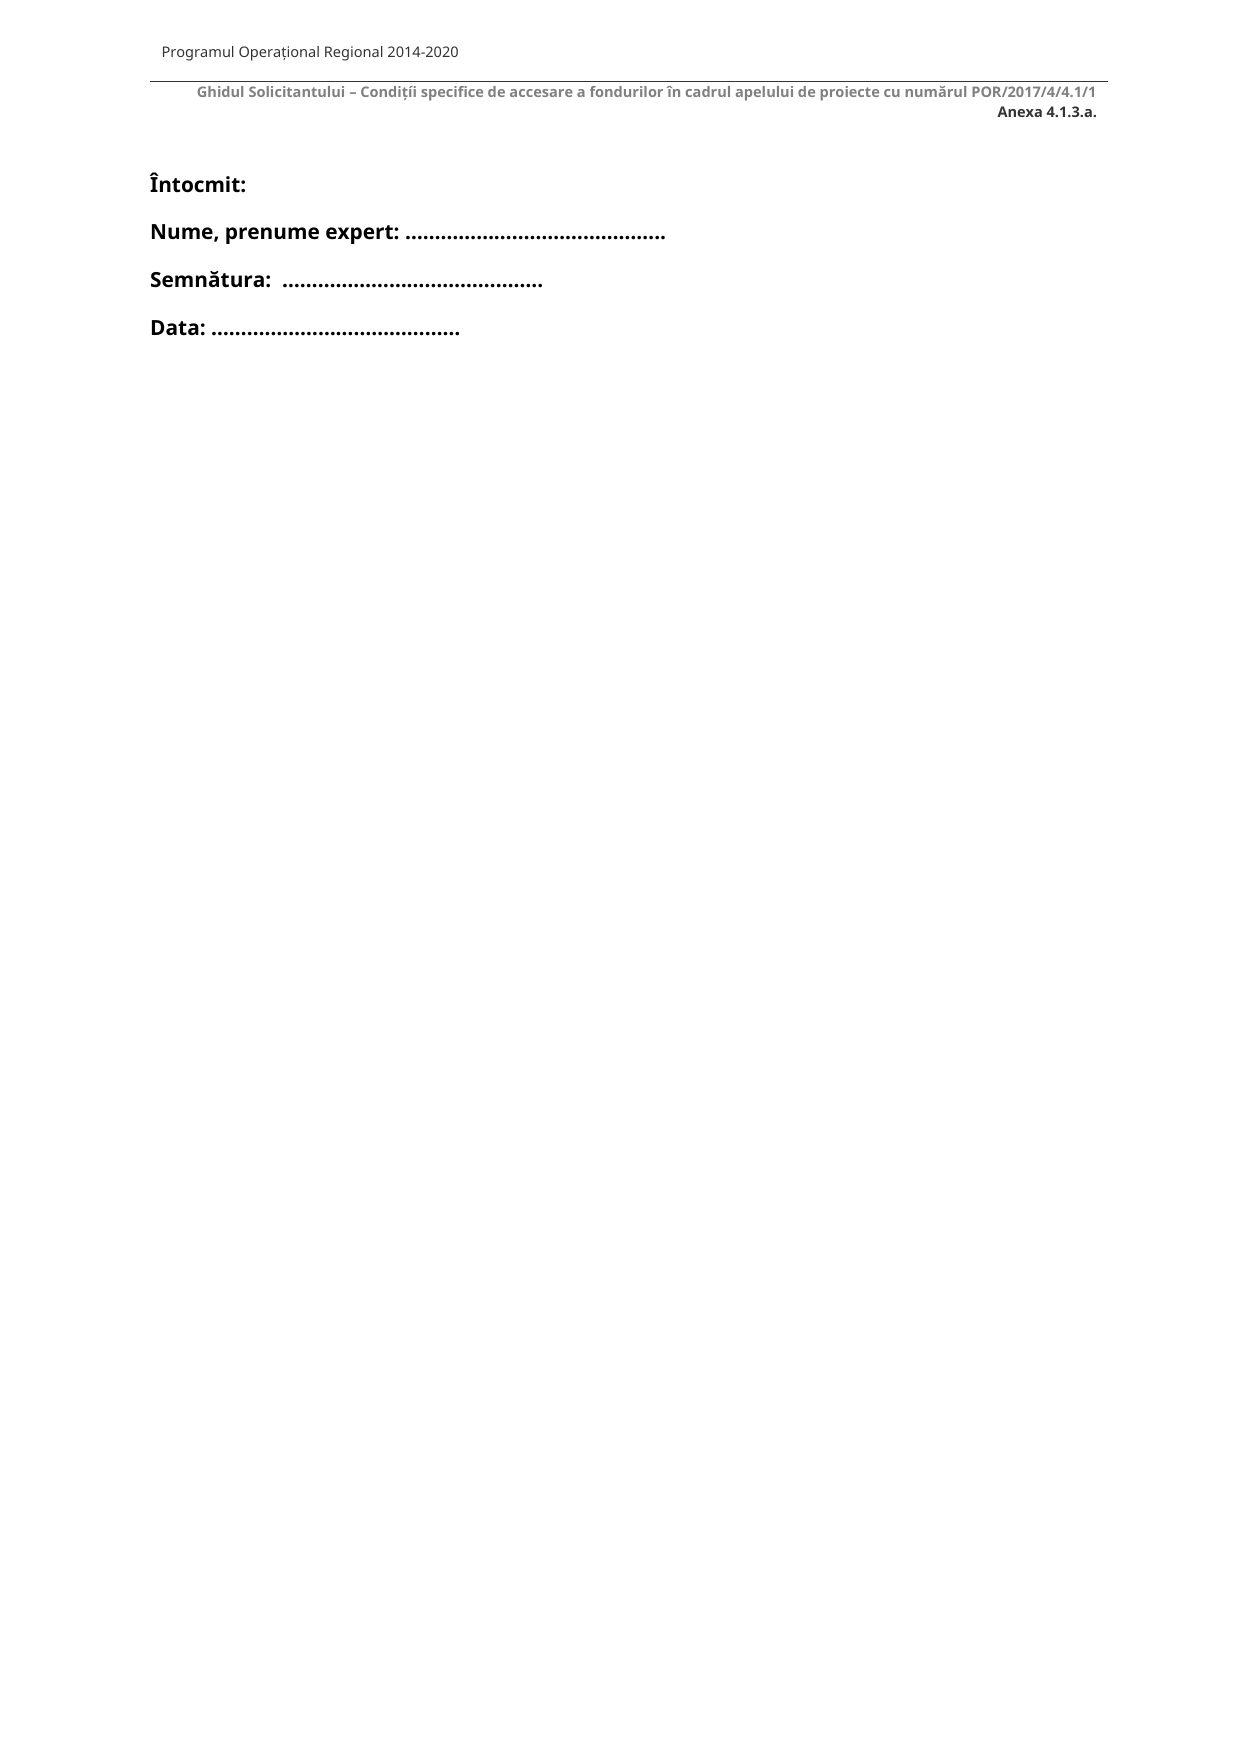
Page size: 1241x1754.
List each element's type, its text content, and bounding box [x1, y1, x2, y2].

text Nume, prenume expert: …………………………………….. [150, 217, 1090, 246]
text Data: …………………………………… [150, 313, 1090, 341]
text Semnătura: …………………………………….. [150, 265, 1090, 293]
text Întocmit: [150, 170, 1090, 198]
